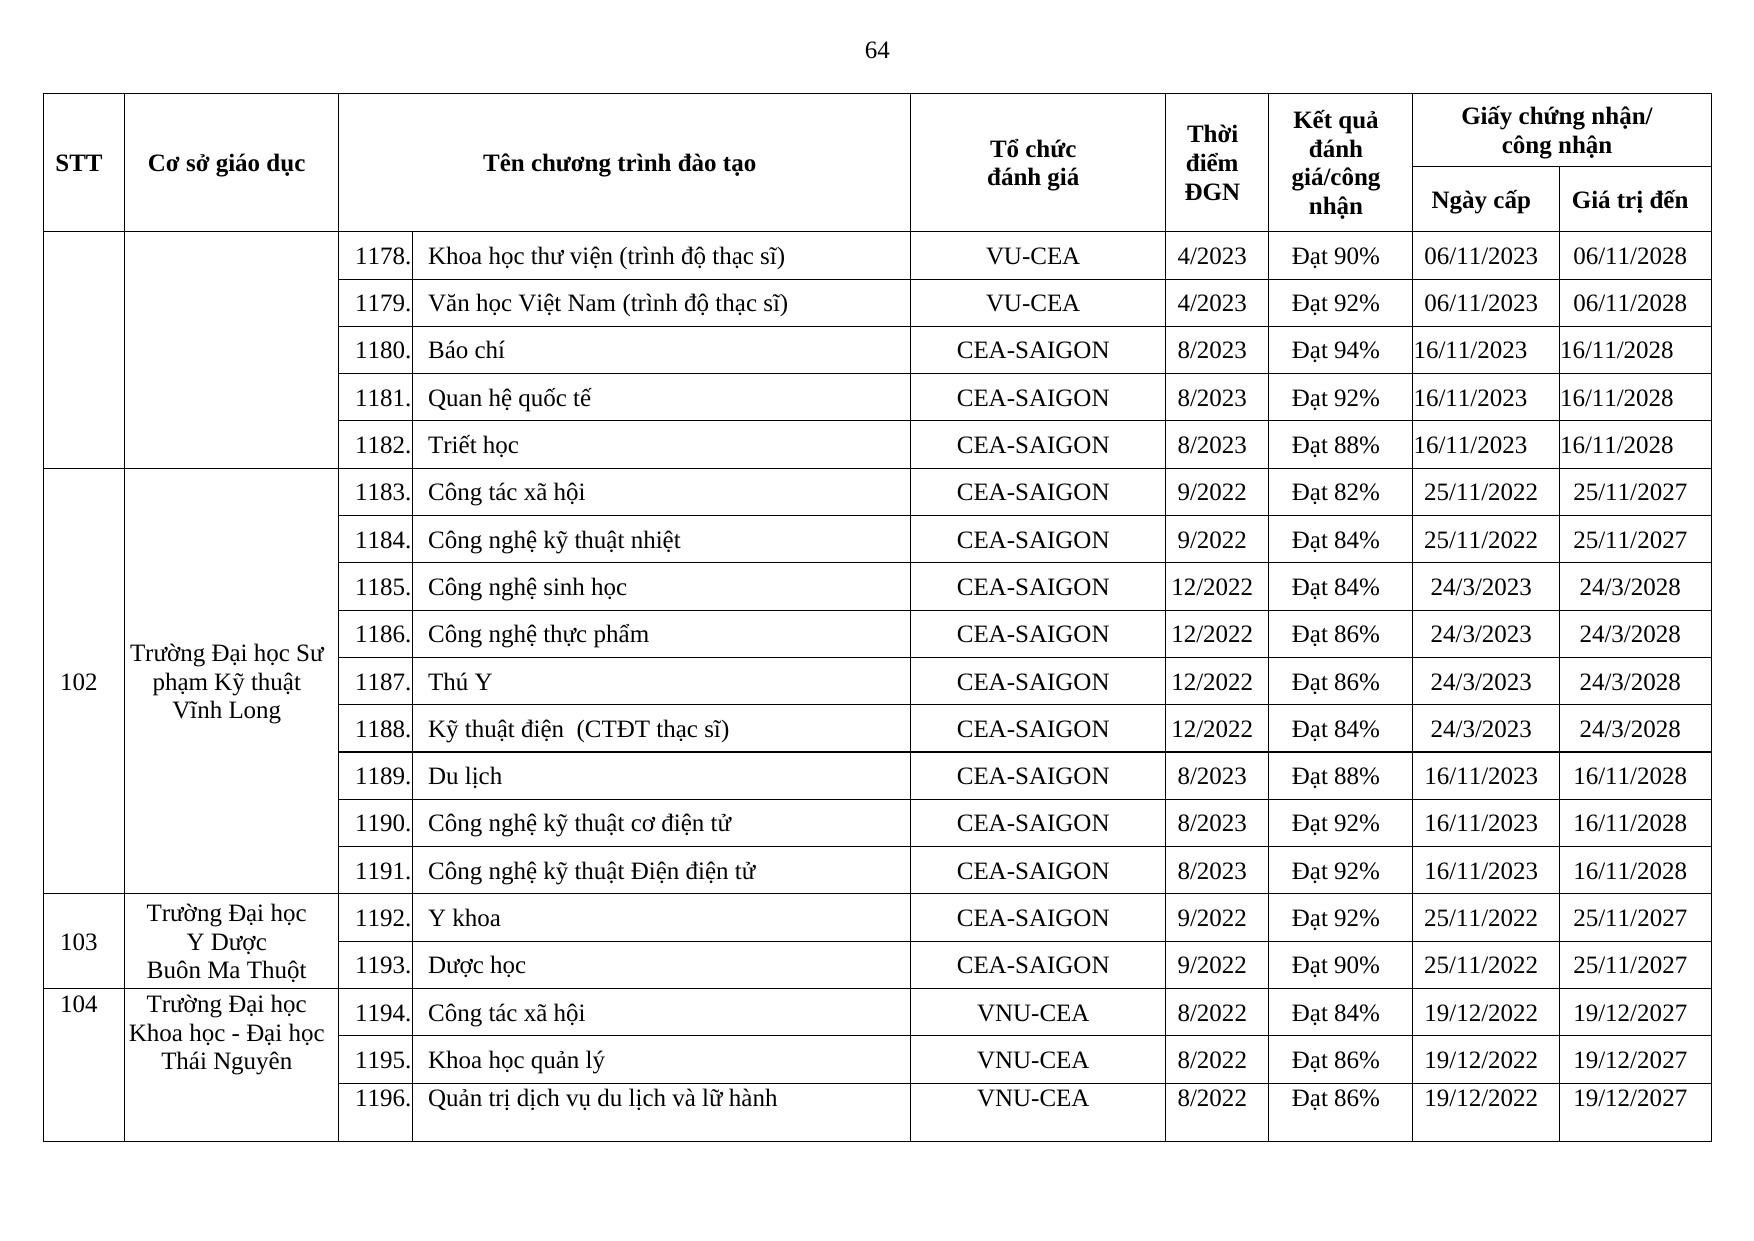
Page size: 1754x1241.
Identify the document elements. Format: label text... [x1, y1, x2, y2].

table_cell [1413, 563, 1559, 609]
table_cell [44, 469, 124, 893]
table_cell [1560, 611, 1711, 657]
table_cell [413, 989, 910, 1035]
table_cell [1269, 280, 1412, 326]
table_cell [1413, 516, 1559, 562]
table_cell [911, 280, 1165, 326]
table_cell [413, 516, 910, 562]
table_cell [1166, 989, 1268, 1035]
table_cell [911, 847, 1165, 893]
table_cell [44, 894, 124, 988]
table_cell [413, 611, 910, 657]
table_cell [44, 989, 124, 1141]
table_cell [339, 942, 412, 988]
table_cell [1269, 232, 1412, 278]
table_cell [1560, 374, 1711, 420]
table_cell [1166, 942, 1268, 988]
table_header Kết quả đánh giá/công nhận [1269, 94, 1412, 231]
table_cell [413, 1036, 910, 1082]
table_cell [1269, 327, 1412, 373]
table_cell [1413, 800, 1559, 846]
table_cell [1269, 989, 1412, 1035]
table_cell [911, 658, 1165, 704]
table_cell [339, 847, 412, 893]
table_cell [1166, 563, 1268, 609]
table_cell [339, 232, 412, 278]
table_header Tổ chức đánh giá [911, 94, 1165, 231]
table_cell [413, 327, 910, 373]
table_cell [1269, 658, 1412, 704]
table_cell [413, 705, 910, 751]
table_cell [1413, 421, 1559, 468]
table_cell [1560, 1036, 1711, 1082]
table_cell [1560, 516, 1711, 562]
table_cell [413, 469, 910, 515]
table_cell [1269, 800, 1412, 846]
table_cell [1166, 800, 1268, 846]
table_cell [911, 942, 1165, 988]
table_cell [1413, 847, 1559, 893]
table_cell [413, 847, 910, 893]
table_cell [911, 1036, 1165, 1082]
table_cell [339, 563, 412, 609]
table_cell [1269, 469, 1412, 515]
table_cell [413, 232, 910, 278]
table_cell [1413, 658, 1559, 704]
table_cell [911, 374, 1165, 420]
table_header Thời điểm ĐGN [1166, 94, 1268, 231]
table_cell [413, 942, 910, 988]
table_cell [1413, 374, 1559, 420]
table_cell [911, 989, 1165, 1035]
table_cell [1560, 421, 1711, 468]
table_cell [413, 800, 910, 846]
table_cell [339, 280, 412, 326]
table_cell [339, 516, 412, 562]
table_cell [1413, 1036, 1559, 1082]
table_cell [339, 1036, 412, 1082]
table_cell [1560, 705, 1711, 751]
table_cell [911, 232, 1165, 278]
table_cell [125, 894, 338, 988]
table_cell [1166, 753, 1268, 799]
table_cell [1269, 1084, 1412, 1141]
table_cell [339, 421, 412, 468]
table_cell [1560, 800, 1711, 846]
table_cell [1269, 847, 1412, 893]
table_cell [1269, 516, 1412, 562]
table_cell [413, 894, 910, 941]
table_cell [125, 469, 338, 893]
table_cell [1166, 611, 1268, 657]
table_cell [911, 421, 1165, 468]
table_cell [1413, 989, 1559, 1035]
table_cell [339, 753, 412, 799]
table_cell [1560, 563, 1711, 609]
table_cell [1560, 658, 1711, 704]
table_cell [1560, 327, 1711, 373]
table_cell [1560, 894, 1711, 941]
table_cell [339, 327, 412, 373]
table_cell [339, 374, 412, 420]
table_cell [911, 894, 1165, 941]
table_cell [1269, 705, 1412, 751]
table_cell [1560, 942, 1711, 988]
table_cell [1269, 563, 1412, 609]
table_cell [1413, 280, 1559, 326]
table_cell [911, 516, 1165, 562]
table_cell Giá trị đến [1560, 167, 1711, 231]
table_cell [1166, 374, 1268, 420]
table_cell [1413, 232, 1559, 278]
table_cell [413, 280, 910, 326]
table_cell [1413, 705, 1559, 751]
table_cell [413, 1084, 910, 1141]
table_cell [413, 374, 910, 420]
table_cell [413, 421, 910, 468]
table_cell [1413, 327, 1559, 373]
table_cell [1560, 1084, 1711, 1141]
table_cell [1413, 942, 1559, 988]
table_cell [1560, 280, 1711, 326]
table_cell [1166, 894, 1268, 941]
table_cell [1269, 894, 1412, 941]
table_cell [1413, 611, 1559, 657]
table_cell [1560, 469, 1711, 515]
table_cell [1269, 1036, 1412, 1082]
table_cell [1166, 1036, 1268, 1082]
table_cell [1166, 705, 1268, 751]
table_header STT [44, 94, 124, 231]
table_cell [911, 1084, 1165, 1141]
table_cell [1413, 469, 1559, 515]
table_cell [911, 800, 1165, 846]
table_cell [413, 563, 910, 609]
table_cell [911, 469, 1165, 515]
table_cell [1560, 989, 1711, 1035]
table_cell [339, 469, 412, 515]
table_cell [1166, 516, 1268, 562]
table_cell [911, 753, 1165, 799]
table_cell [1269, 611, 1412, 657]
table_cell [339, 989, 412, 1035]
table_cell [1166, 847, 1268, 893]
table_cell Ngày cấp [1413, 167, 1559, 231]
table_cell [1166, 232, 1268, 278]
table_header Tên chương trình đào tạo [339, 94, 910, 231]
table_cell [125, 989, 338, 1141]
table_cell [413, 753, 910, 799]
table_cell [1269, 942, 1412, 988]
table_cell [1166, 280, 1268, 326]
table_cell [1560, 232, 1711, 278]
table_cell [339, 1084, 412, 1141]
table_header Cơ sở giáo dục [125, 94, 338, 231]
table_header Giấy chứng nhận/ công nhận [1413, 94, 1711, 166]
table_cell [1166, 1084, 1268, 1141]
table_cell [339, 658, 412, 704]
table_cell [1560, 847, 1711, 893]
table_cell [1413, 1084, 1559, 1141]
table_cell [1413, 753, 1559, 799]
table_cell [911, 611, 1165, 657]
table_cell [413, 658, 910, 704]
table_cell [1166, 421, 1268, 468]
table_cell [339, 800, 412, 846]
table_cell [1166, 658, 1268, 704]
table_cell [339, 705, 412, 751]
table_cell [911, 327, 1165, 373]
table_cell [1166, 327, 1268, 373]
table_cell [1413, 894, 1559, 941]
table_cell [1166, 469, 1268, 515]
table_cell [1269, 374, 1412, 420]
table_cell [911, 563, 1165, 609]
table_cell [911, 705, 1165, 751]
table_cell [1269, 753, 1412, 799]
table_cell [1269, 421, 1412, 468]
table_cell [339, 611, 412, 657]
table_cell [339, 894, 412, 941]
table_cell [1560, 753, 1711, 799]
